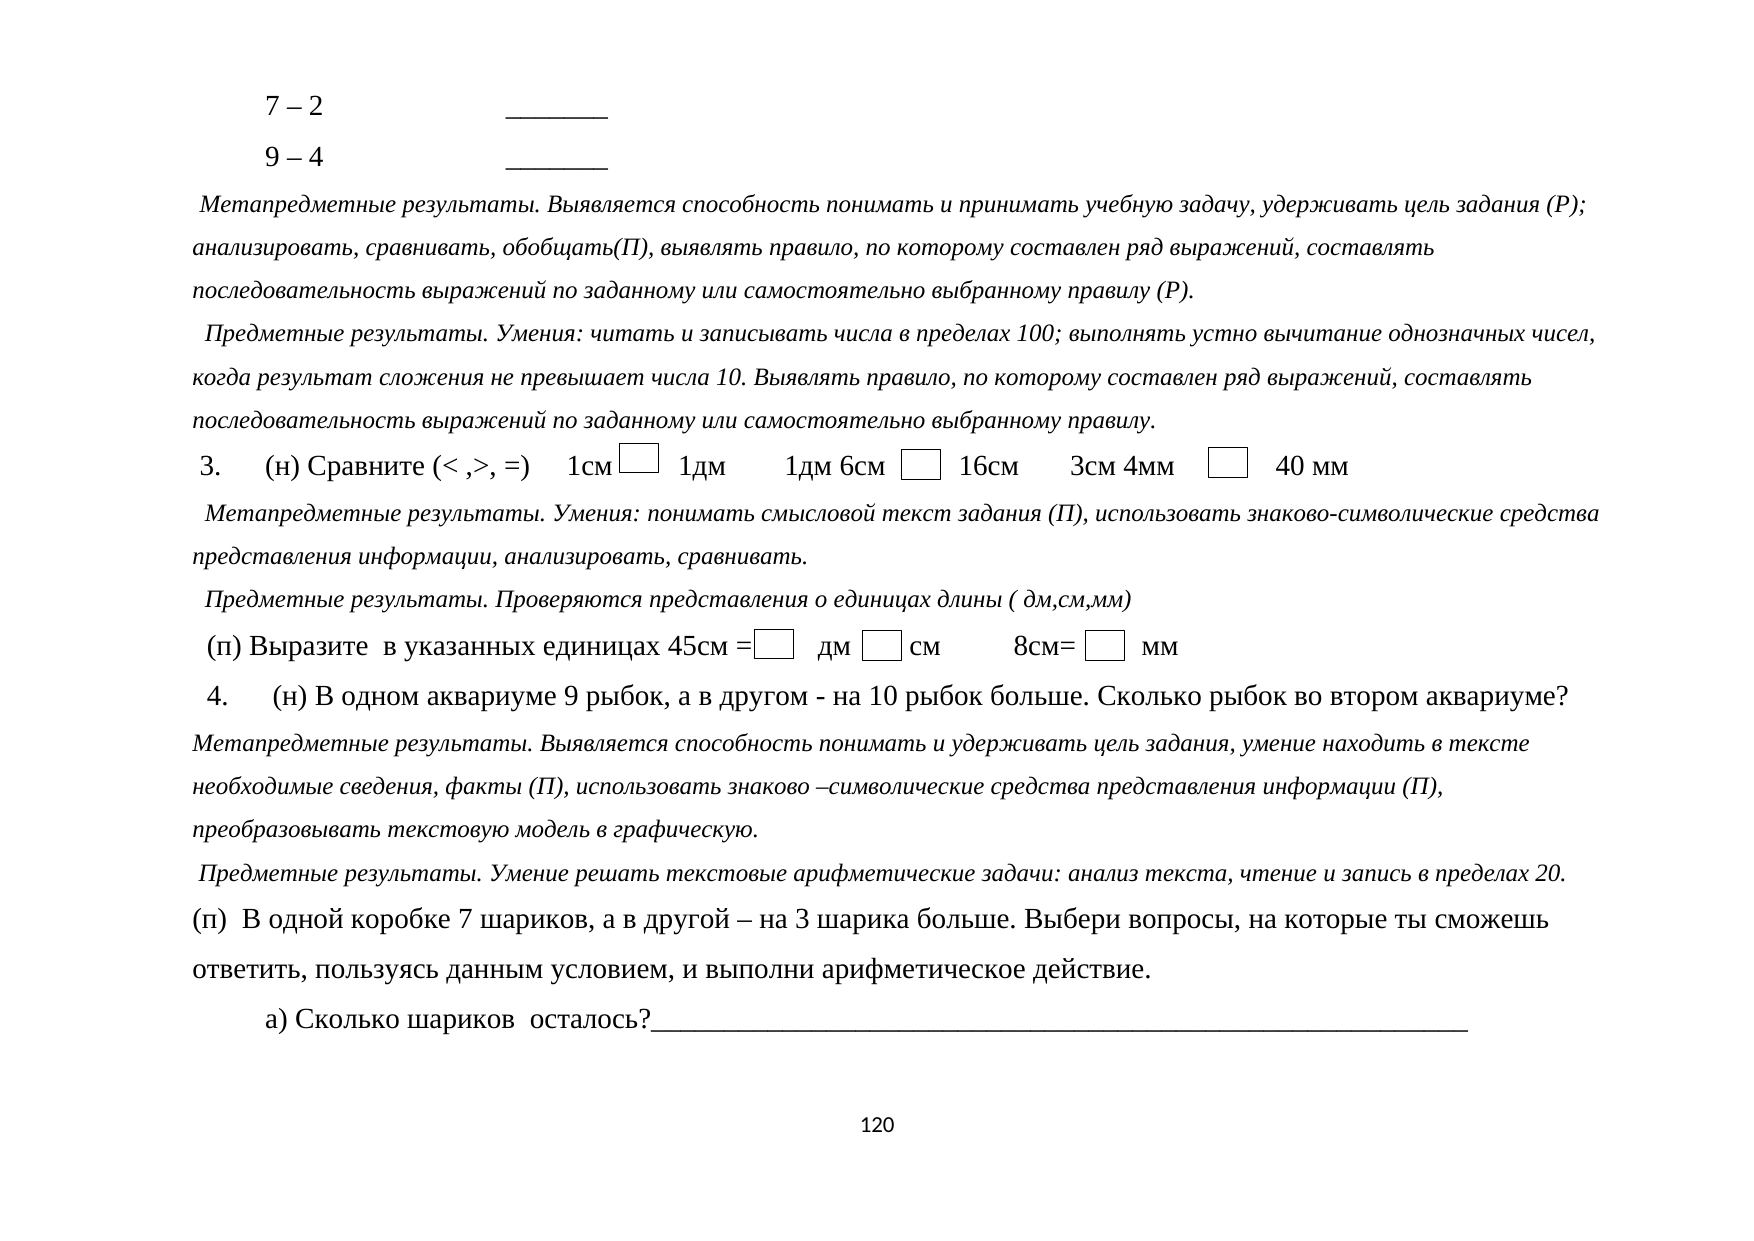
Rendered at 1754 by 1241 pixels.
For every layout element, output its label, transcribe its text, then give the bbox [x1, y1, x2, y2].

text Предметные результаты. Умение решать текстовые арифметические задачи: анализ текста, чтение и запись в пределах 20. [192, 858, 1636, 886]
text а) Сколько шариков осталось?________________________________________________________ [192, 1001, 1636, 1035]
text 9 – 4 _______ [192, 139, 1636, 172]
text (п) Выразите в указанных единицах 45см = дм см 8см= мм [192, 628, 1636, 661]
text Метапредметные результаты. Умения: понимать смысловой текст задания (П), использовать знаково-символические средства представления информации, анализировать, сравнивать. [192, 498, 1636, 570]
text Метапредметные результаты. Выявляется способность понимать и принимать учебную задачу, удерживать цель задания (Р); анализировать, сравнивать, обобщать(П), выявлять правило, по которому составлен ряд выражений, составлять последовательность выражений по заданному или самостоятельно выбранному правилу (Р). [192, 189, 1636, 304]
text Предметные результаты. Проверяются представления о единицах длины ( дм,см,мм) [192, 584, 1636, 613]
text Метапредметные результаты. Выявляется способность понимать и удерживать цель задания, умение находить в тексте необходимые сведения, факты (П), использовать знаково –символические средства представления информации (П), преобразовывать текстовую модель в графическую. [192, 728, 1636, 843]
text 3. (н) Сравните (< ,>, =) 1см 1дм 1дм 6см 16см 3см 4мм 40 мм [192, 448, 1636, 481]
text 7 – 2 _______ [192, 88, 1636, 122]
text 4. (н) В одном аквариуме 9 рыбок, а в другом - на 10 рыбок больше. Сколько рыбок во втором аквариуме? [192, 678, 1636, 711]
text Предметные результаты. Умения: читать и записывать числа в пределах 100; выполнять устно вычитание однозначных чисел, когда результат сложения не превышает числа 10. Выявлять правило, по которому составлен ряд выражений, составлять последовательность выражений по заданному или самостоятельно выбранному правилу. [192, 318, 1636, 433]
text (п) В одной коробке 7 шариков, а в другой – на 3 шарика больше. Выбери вопросы, на которые ты сможешь ответить, пользуясь данным условием, и выполни арифметическое действие. [192, 901, 1636, 984]
